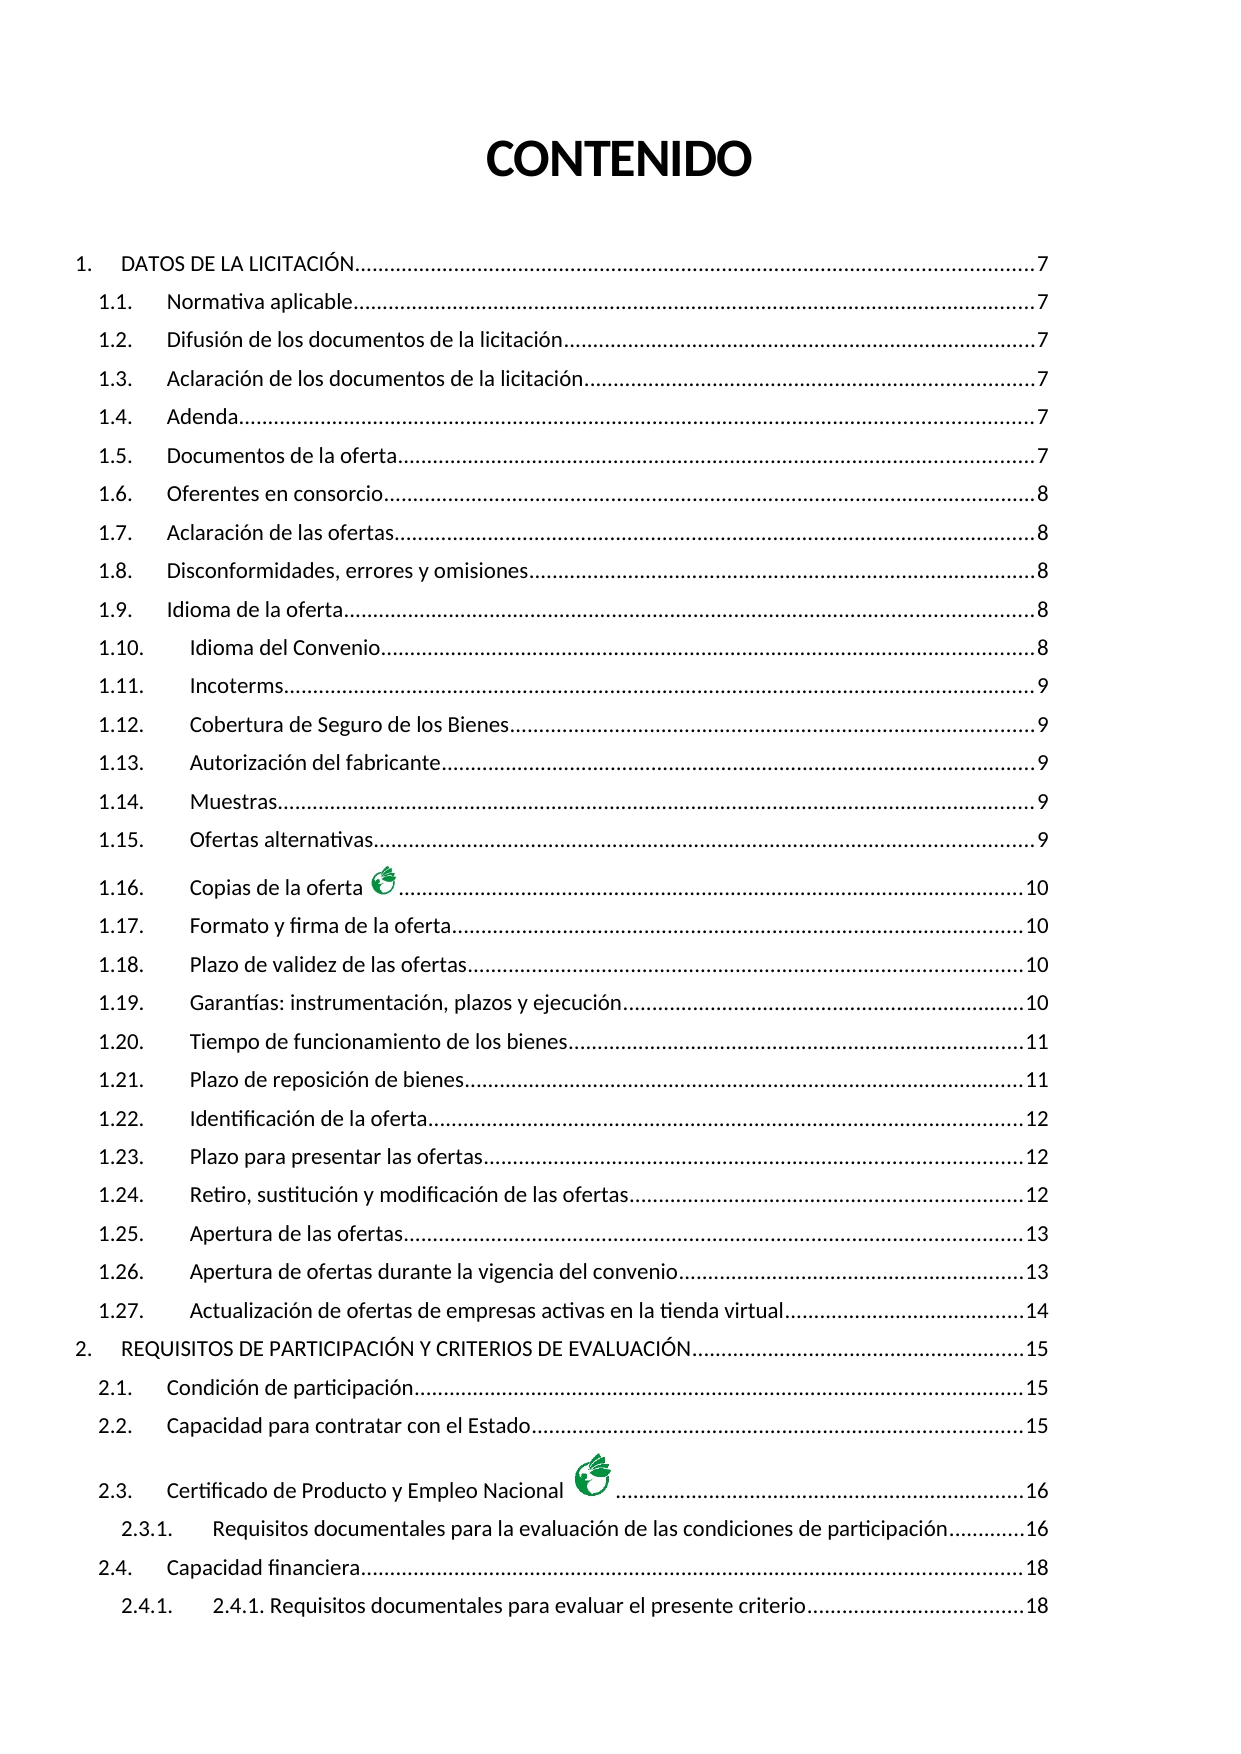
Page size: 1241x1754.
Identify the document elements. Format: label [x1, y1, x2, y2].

picture [569, 1449, 616, 1499]
picture [368, 863, 399, 896]
